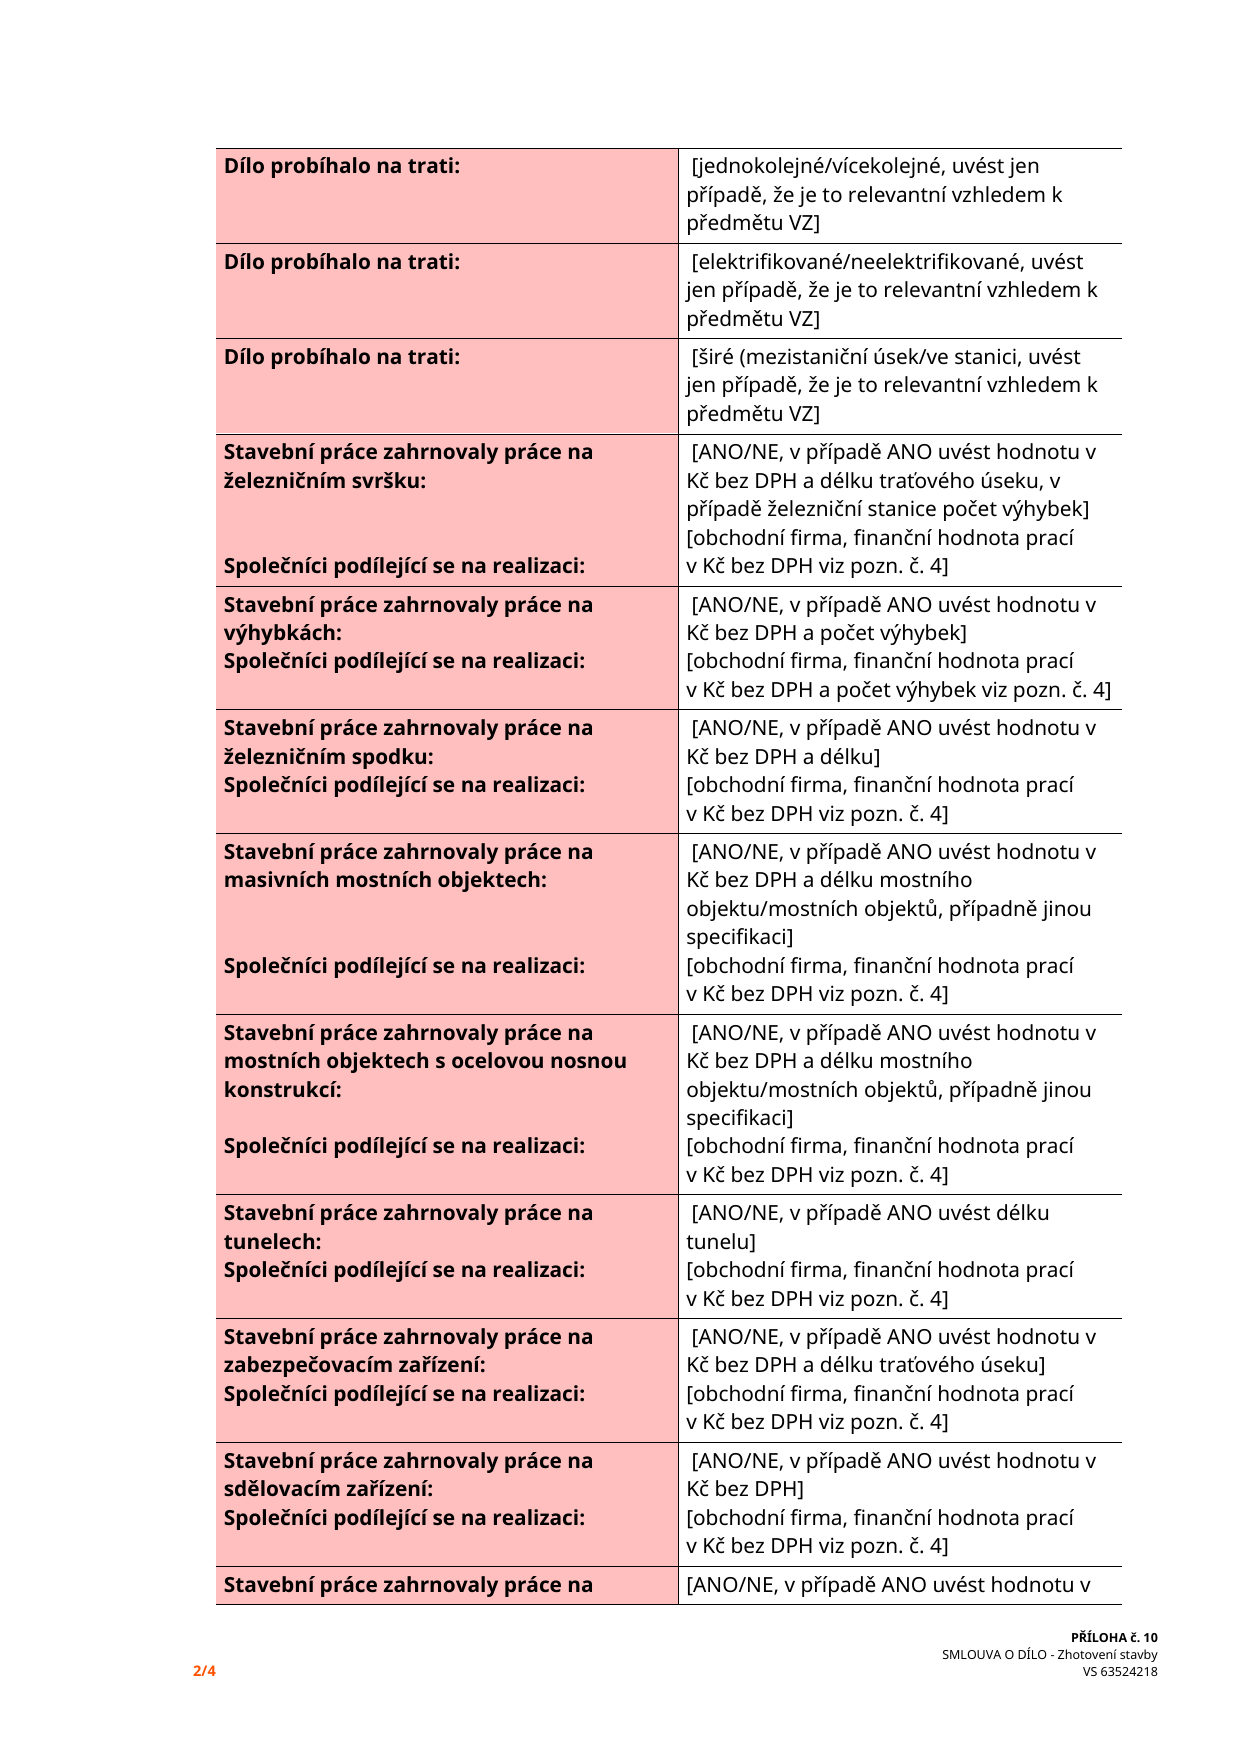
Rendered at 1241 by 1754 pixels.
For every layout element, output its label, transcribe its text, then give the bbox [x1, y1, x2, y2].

table_cell [ANO/NE, v případě ANO uvést hodnotu v Kč bez DPH] [obchodní firma, finanční hodnota prací v Kč bez DPH viz pozn. č. 4] [679, 1443, 1122, 1566]
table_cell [679, 1567, 1122, 1604]
table_cell Dílo probíhalo na trati: [216, 244, 678, 338]
table_cell [ANO/NE, v případě ANO uvést délku tunelu] [obchodní firma, finanční hodnota prací v Kč bez DPH viz pozn. č. 4] [679, 1195, 1122, 1318]
table_cell [ANO/NE, v případě ANO uvést hodnotu v Kč bez DPH a délku mostního objektu/mostních objektů, případně jinou specifikaci] [obchodní firma, finanční hodnota prací v Kč bez DPH viz pozn. č. 4] [679, 834, 1122, 1014]
table_cell [širé (mezistaniční úsek/ve stanici, uvést jen případě, že je to relevantní vzhledem k předmětu VZ] [679, 339, 1122, 433]
table_cell Stavební práce zahrnovaly práce na železničním spodku: Společníci podílející se na realizaci: [216, 710, 678, 833]
table_cell [jednokolejné/vícekolejné, uvést jen případě, že je to relevantní vzhledem k předmětu VZ] [679, 149, 1122, 243]
table_cell Stavební práce zahrnovaly práce na tunelech: Společníci podílející se na realizaci: [216, 1195, 678, 1318]
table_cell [216, 1567, 678, 1604]
table_cell Stavební práce zahrnovaly práce na masivních mostních objektech: Společníci podílející se na realizaci: [216, 834, 678, 1014]
table_cell [ANO/NE, v případě ANO uvést hodnotu v Kč bez DPH a délku] [obchodní firma, finanční hodnota prací v Kč bez DPH viz pozn. č. 4] [679, 710, 1122, 833]
table_cell [elektrifikované/neelektrifikované, uvést jen případě, že je to relevantní vzhledem k předmětu VZ] [679, 244, 1122, 338]
table_cell Stavební práce zahrnovaly práce na železničním svršku: Společníci podílející se na realizaci: [216, 435, 678, 586]
table_cell Dílo probíhalo na trati: [216, 339, 678, 433]
table_cell [ANO/NE, v případě ANO uvést hodnotu v Kč bez DPH a délku traťového úseku] [obchodní firma, finanční hodnota prací v Kč bez DPH viz pozn. č. 4] [679, 1319, 1122, 1442]
table_cell Stavební práce zahrnovaly práce na sdělovacím zařízení: Společníci podílející se na realizaci: [216, 1443, 678, 1566]
table_cell [ANO/NE, v případě ANO uvést hodnotu v Kč bez DPH a počet výhybek] [obchodní firma, finanční hodnota prací v Kč bez DPH a počet výhybek viz pozn. č. 4] [679, 587, 1122, 709]
table_cell Stavební práce zahrnovaly práce na výhybkách: Společníci podílející se na realizaci: [216, 587, 678, 709]
table_cell Dílo probíhalo na trati: [216, 149, 678, 243]
table_cell Stavební práce zahrnovaly práce na zabezpečovacím zařízení: Společníci podílející se na realizaci: [216, 1319, 678, 1442]
table_cell [ANO/NE, v případě ANO uvést hodnotu v Kč bez DPH a délku mostního objektu/mostních objektů, případně jinou specifikaci] [obchodní firma, finanční hodnota prací v Kč bez DPH viz pozn. č. 4] [679, 1015, 1122, 1194]
table_cell Stavební práce zahrnovaly práce na mostních objektech s ocelovou nosnou konstrukcí: Společníci podílející se na realizaci: [216, 1015, 678, 1194]
table_cell [ANO/NE, v případě ANO uvést hodnotu v Kč bez DPH a délku traťového úseku, v případě železniční stanice počet výhybek] [obchodní firma, finanční hodnota prací v Kč bez DPH viz pozn. č. 4] [679, 435, 1122, 586]
